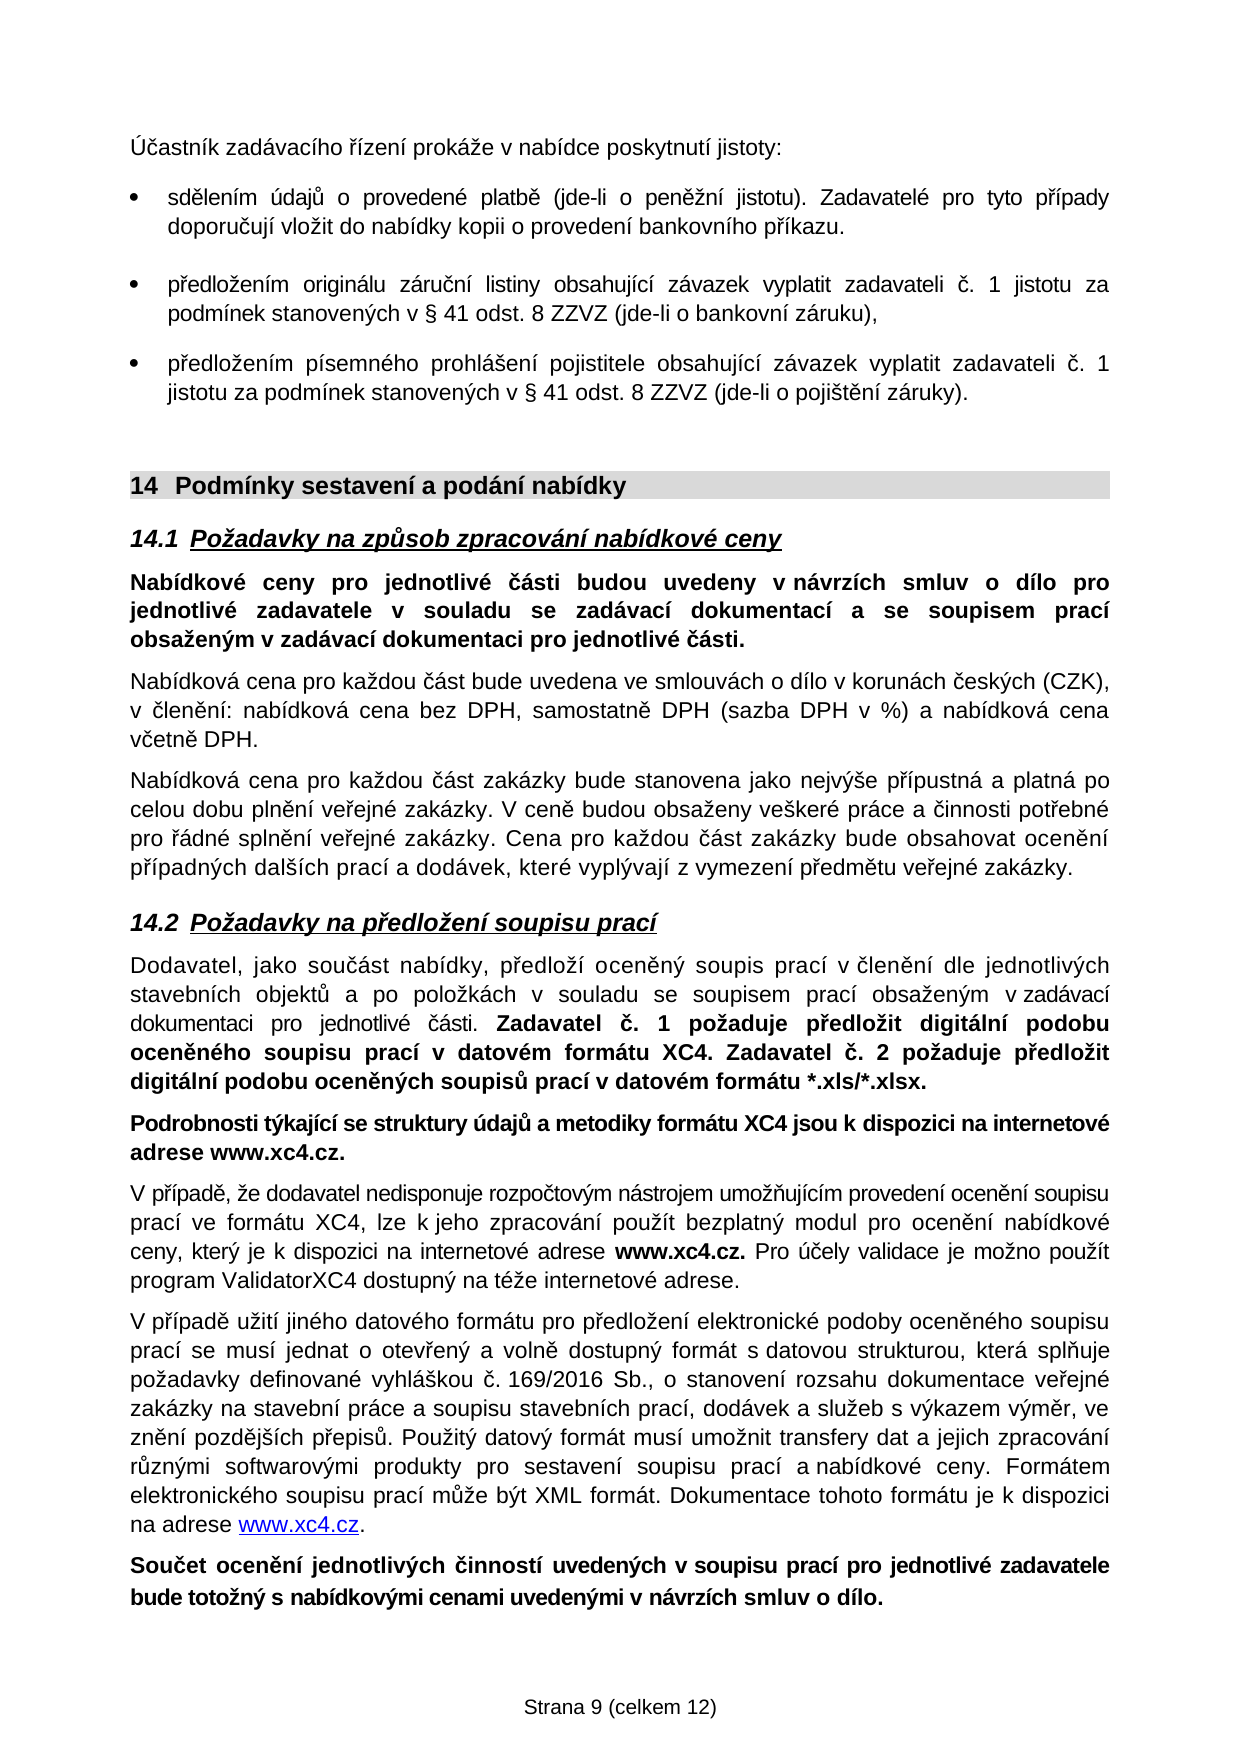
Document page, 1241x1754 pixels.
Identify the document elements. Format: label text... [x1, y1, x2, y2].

text V případě užití jiného datového formátu pro předložení elektronické podoby oceněného soupisu prací se musí jednat o otevřený a volně dostupný formát s datovou strukturou, která splňuje požadavky definované vyhláškou č. 169/2016 Sb., o stanovení rozsahu dokumentace veřejné zakázky na stavební práce a soupisu stavebních prací, dodávek a služeb s výkazem výměr, ve znění pozdějších přepisů. Použitý datový formát musí umožnit transfery dat a jejich zpracování různými softwarovými produkty pro sestavení soupisu prací a nabídkové ceny. Formátem elektronického soupisu prací může být XML formát. Dokumentace tohoto formátu je k dispozici na adrese www.xc4.cz. [130, 1308, 1110, 1537]
subtitle Požadavky na předložení soupisu prací [130, 908, 1110, 937]
text Součet ocenění jednotlivých činností uvedených v soupisu prací pro jednotlivé zadavatele bude totožný s nabídkovými cenami uvedenými v návrzích smluv o dílo. [130, 1552, 1110, 1610]
list sdělením údajů o provedené platbě (jde-li o peněžní jistotu). Zadavatelé pro tyto případy doporučují vložit do nabídky kopii o provedení bankovního příkazu. [130, 184, 1110, 239]
subtitle Podmínky sestavení a podání nabídky [130, 471, 1110, 499]
text Nabídkové ceny pro jednotlivé části budou uvedeny v návrzích smluv o dílo pro jednotlivé zadavatele v souladu se zadávací dokumentací a se soupisem prací obsaženým v zadávací dokumentaci pro jednotlivé části. [130, 568, 1110, 653]
subtitle Požadavky na způsob zpracování nabídkové ceny [130, 524, 1110, 553]
list předložením písemného prohlášení pojistitele obsahující závazek vyplatit zadavateli č. 1 jistotu za podmínek stanovených v § 41 odst. 8 ZZVZ (jde-li o pojištění záruky). [130, 350, 1110, 405]
text Nabídková cena pro každou část bude uvedena ve smlouvách o dílo v korunách českých (CZK), v členění: nabídková cena bez DPH, samostatně DPH (sazba DPH v %) a nabídková cena včetně DPH. [130, 668, 1110, 752]
text Dodavatel, jako součást nabídky, předloží oceněný soupis prací v členění dle jednotlivých stavebních objektů a po položkách v souladu se soupisem prací obsaženým v zadávací dokumentaci pro jednotlivé části. Zadavatel č. 1 požaduje předložit digitální podobu oceněného soupisu prací v datovém formátu XC4. Zadavatel č. 2 požaduje předložit digitální podobu oceněných soupisů prací v datovém formátu *.xls/*.xlsx. [130, 952, 1110, 1094]
text Nabídková cena pro každou část zakázky bude stanovena jako nejvýše přípustná a platná po celou dobu plnění veřejné zakázky. V ceně budou obsaženy veškeré práce a činnosti potřebné pro řádné splnění veřejné zakázky. Cena pro každou část zakázky bude obsahovat ocenění případných dalších prací a dodávek, které vyplývají z vymezení předmětu veřejné zakázky. [130, 767, 1110, 881]
list předložením originálu záruční listiny obsahující závazek vyplatit zadavateli č. 1 jistotu za podmínek stanovených v § 41 odst. 8 ZZVZ (jde-li o bankovní záruku), [130, 271, 1110, 326]
text Podrobnosti týkající se struktury údajů a metodiky formátu XC4 jsou k dispozici na internetové adrese www.xc4.cz. [130, 1109, 1110, 1165]
text V případě, že dodavatel nedisponuje rozpočtovým nástrojem umožňujícím provedení ocenění soupisu prací ve formátu XC4, lze k jeho zpracování použít bezplatný modul pro ocenění nabídkové ceny, který je k dispozici na internetové adrese www.xc4.cz. Pro účely validace je možno použít program ValidatorXC4 dostupný na téže internetové adrese. [130, 1180, 1110, 1293]
text Účastník zadávacího řízení prokáže v nabídce poskytnutí jistoty: [130, 134, 1110, 161]
